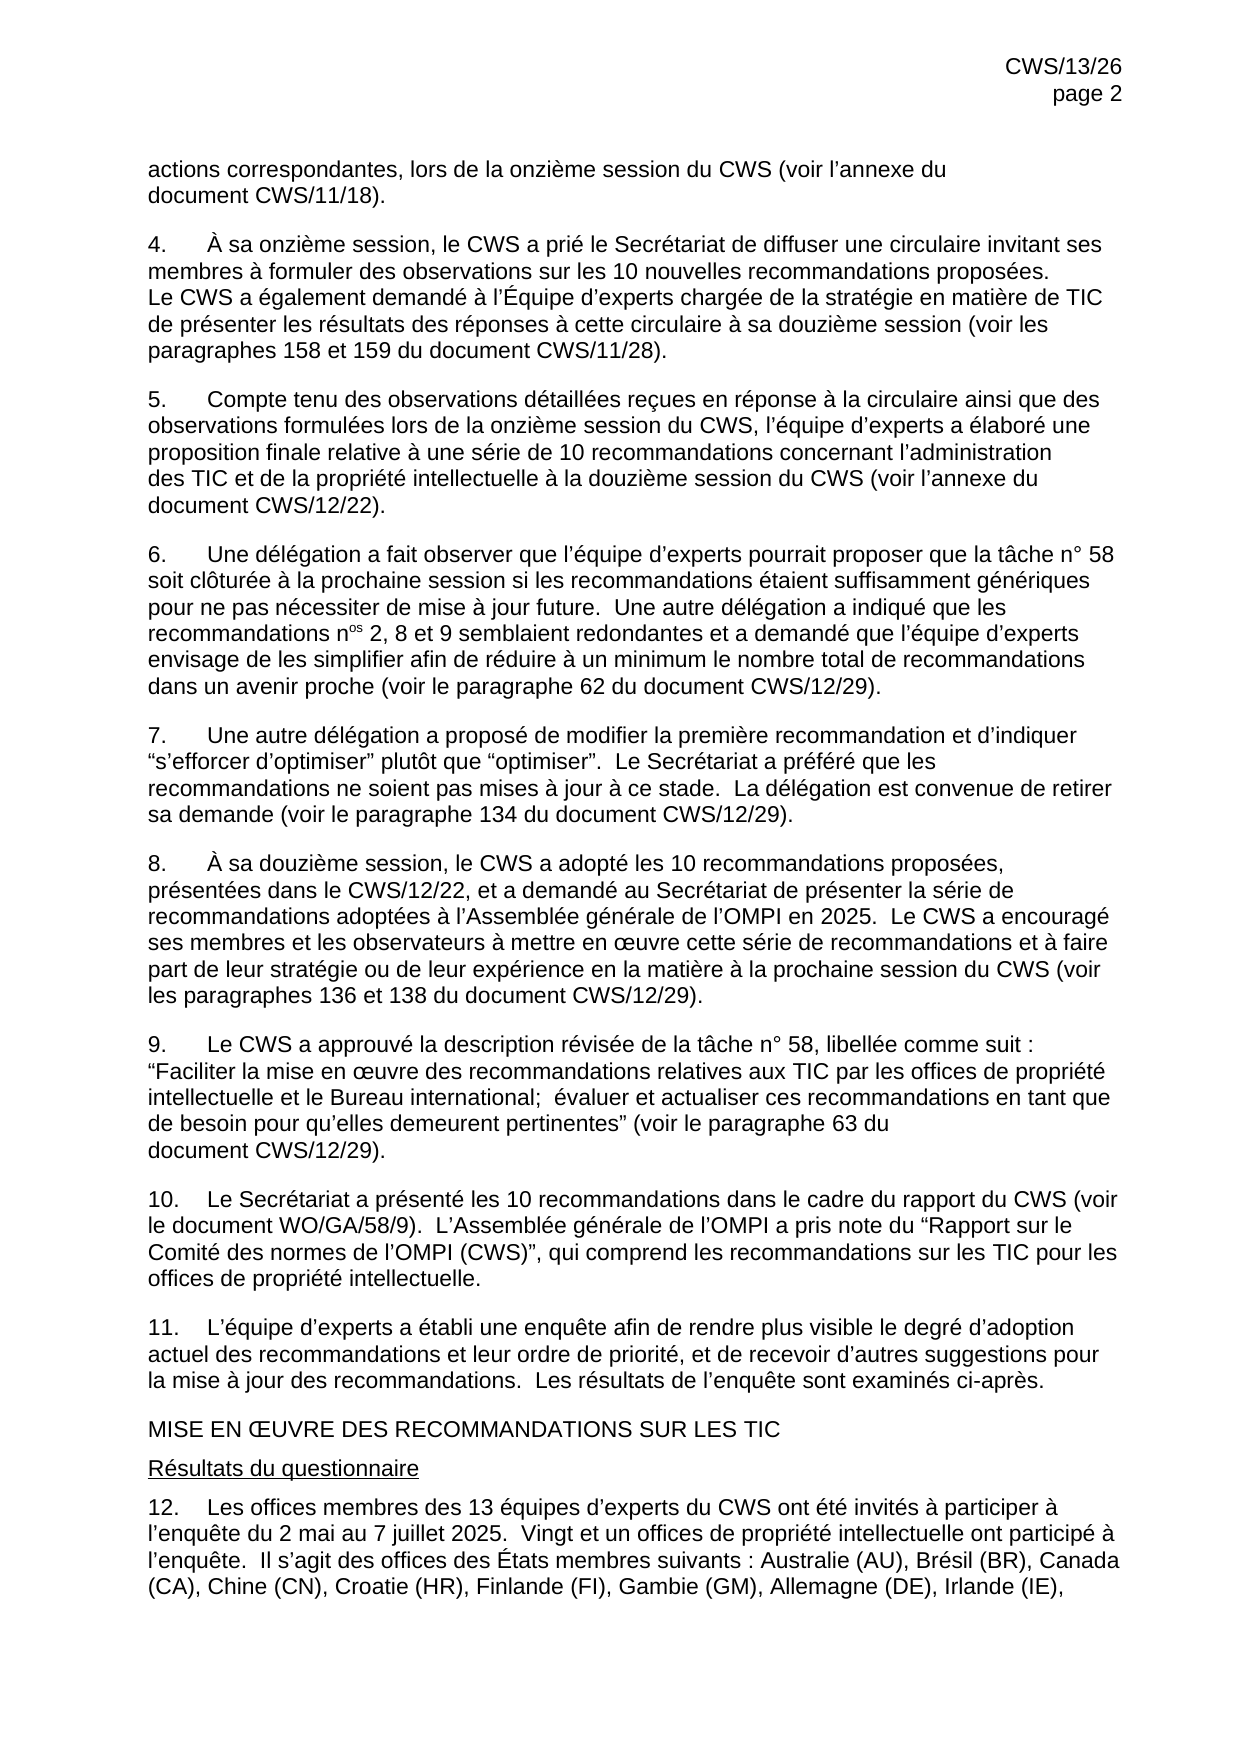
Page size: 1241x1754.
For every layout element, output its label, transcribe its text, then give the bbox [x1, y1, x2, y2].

text Compte tenu des observations détaillées reçues en réponse à la circulaire ainsi que des observations formulées lors de la onzième session du CWS, l’équipe d’experts a élaboré une proposition finale relative à une série de 10 recommandations concernant l’administration des TIC et de la propriété intellectuelle à la douzième session du CWS (voir l’annexe du document CWS/12/22). [148, 386, 1122, 518]
text Une autre délégation a proposé de modifier la première recommandation et d’indiquer “s’efforcer d’optimiser” plutôt que “optimiser”. Le Secrétariat a préféré que les recommandations ne soient pas mises à jour à ce stade. La délégation est convenue de retirer sa demande (voir le paragraphe 134 du document CWS/12/29). [148, 722, 1122, 827]
text À sa douzième session, le CWS a adopté les 10 recommandations proposées, présentées dans le CWS/12/22, et a demandé au Secrétariat de présenter la série de recommandations adoptées à l’Assemblée générale de l’OMPI en 2025. Le CWS a encouragé ses membres et les observateurs à mettre en œuvre cette série de recommandations et à faire part de leur stratégie ou de leur expérience en la matière à la prochaine session du CWS (voir les paragraphes 136 et 138 du document CWS/12/29). [148, 850, 1122, 1008]
text Le CWS a approuvé la description révisée de la tâche n° 58, libellée comme suit : “Faciliter la mise en œuvre des recommandations relatives aux TIC par les offices de propriété intellectuelle et le Bureau international; évaluer et actualiser ces recommandations en tant que de besoin pour qu’elles demeurent pertinentes” (voir le paragraphe 63 du document CWS/12/29). [148, 1031, 1122, 1163]
subtitle Mise en œuvre des recommandations sur les TIC [148, 1416, 1122, 1443]
text Une délégation a fait observer que l’équipe d’experts pourrait proposer que la tâche n° 58 soit clôturée à la prochaine session si les recommandations étaient suffisamment génériques pour ne pas nécessiter de mise à jour future. Une autre délégation a indiqué que les recommandations nos 2, 8 et 9 semblaient redondantes et a demandé que l’équipe d’experts envisage de les simplifier afin de réduire à un minimum le nombre total de recommandations dans un avenir proche (voir le paragraphe 62 du document CWS/12/29). [148, 541, 1122, 699]
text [148, 156, 1122, 208]
text À sa onzième session, le CWS a prié le Secrétariat de diffuser une circulaire invitant ses membres à formuler des observations sur les 10 nouvelles recommandations proposées. Le CWS a également demandé à l’Équipe d’experts chargée de la stratégie en matière de TIC de présenter les résultats des réponses à cette circulaire à sa douzième session (voir les paragraphes 158 et 159 du document CWS/11/28). [148, 231, 1122, 363]
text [148, 1494, 1122, 1599]
subtitle Résultats du questionnaire [148, 1455, 1122, 1481]
text L’équipe d’experts a établi une enquête afin de rendre plus visible le degré d’adoption actuel des recommandations et leur ordre de priorité, et de recevoir d’autres suggestions pour la mise à jour des recommandations. Les résultats de l’enquête sont examinés ci-après. [148, 1314, 1122, 1393]
text Le Secrétariat a présenté les 10 recommandations dans le cadre du rapport du CWS (voir le document WO/GA/58/9). L’Assemblée générale de l’OMPI a pris note du “Rapport sur le Comité des normes de l’OMPI (CWS)”, qui comprend les recommandations sur les TIC pour les offices de propriété intellectuelle. [148, 1186, 1122, 1291]
